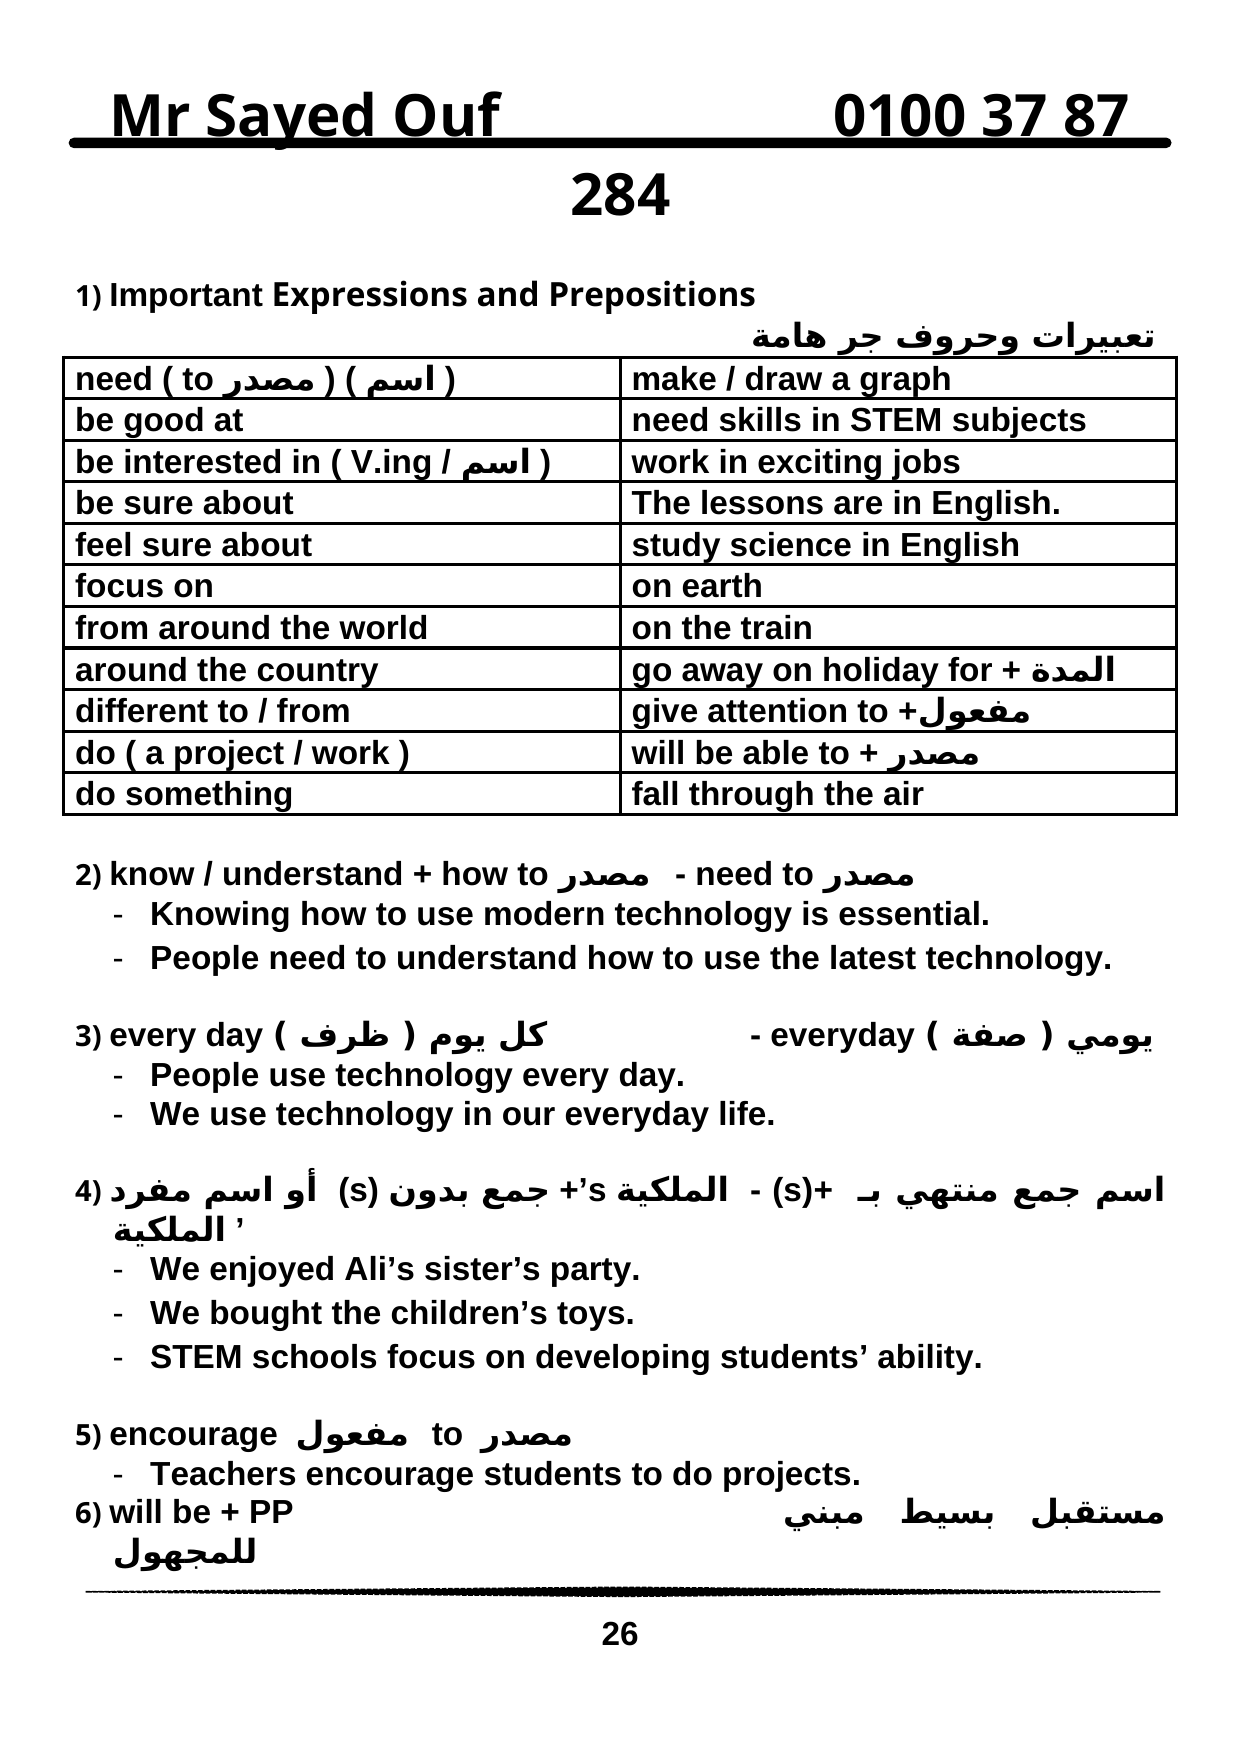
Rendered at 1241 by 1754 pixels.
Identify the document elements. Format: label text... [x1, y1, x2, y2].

list Teachers encourage students to do projects. [112, 1454, 1165, 1492]
table_cell give attention to +مفعول [622, 691, 1175, 729]
list encourage مفعول to مصدر [75, 1414, 1165, 1454]
list We enjoyed Ali’s sister’s party. [112, 1249, 1165, 1287]
table_cell around the country [65, 650, 619, 688]
table_cell need skills in STEM subjects [622, 400, 1175, 439]
table_cell on the train [622, 608, 1175, 646]
table_cell feel sure about [65, 525, 619, 563]
table_cell from around the world [65, 608, 619, 646]
list أو اسم مفرد (s) جمع بدون +’s الملكية - (s)اسم جمع منتهي بـ + ’ الملكية [75, 1170, 1165, 1249]
table_header need ( to مصدر ) ( اسم ) [65, 359, 619, 397]
list We bought the children’s toys. [112, 1293, 1165, 1331]
table_cell be good at [65, 400, 619, 439]
list People need to understand how to use the latest technology. [112, 938, 1165, 977]
table_cell go away on holiday for + المدة [622, 650, 1175, 688]
table_cell on earth [622, 566, 1175, 605]
table_cell be sure about [65, 483, 619, 522]
table_cell different to / from [65, 691, 619, 729]
table_cell be interested in ( V.ing / اسم ) [65, 442, 619, 480]
table_cell do ( a project / work ) [65, 733, 619, 771]
list know / understand + how to مصدر - need to مصدر [75, 854, 1165, 894]
table_cell do something [65, 774, 619, 813]
list People use technology every day. [112, 1055, 1165, 1093]
table_cell The lessons are in English. [622, 483, 1175, 522]
table_cell study science in English [622, 525, 1175, 563]
table_cell focus on [65, 566, 619, 605]
list Important Expressions and Prepositions [75, 271, 1165, 317]
list will be + PP مستقبل بسيط مبني للمجهول [75, 1492, 1165, 1571]
list We use technology in our everyday life. [112, 1093, 1165, 1132]
table_header make / draw a graph [622, 359, 1175, 397]
list STEM schools focus on developing students’ ability. [112, 1337, 1165, 1376]
list every day كل يوم ( ظرف ) - everyday يومي ( صفة ) [75, 1015, 1165, 1055]
text تعبيرات وحروف جر هامة [75, 317, 1165, 356]
table_cell work in exciting jobs [622, 442, 1175, 480]
table_cell will be able to + مصدر [622, 733, 1175, 771]
table_cell fall through the air [622, 774, 1175, 813]
list Knowing how to use modern technology is essential. [112, 894, 1165, 933]
